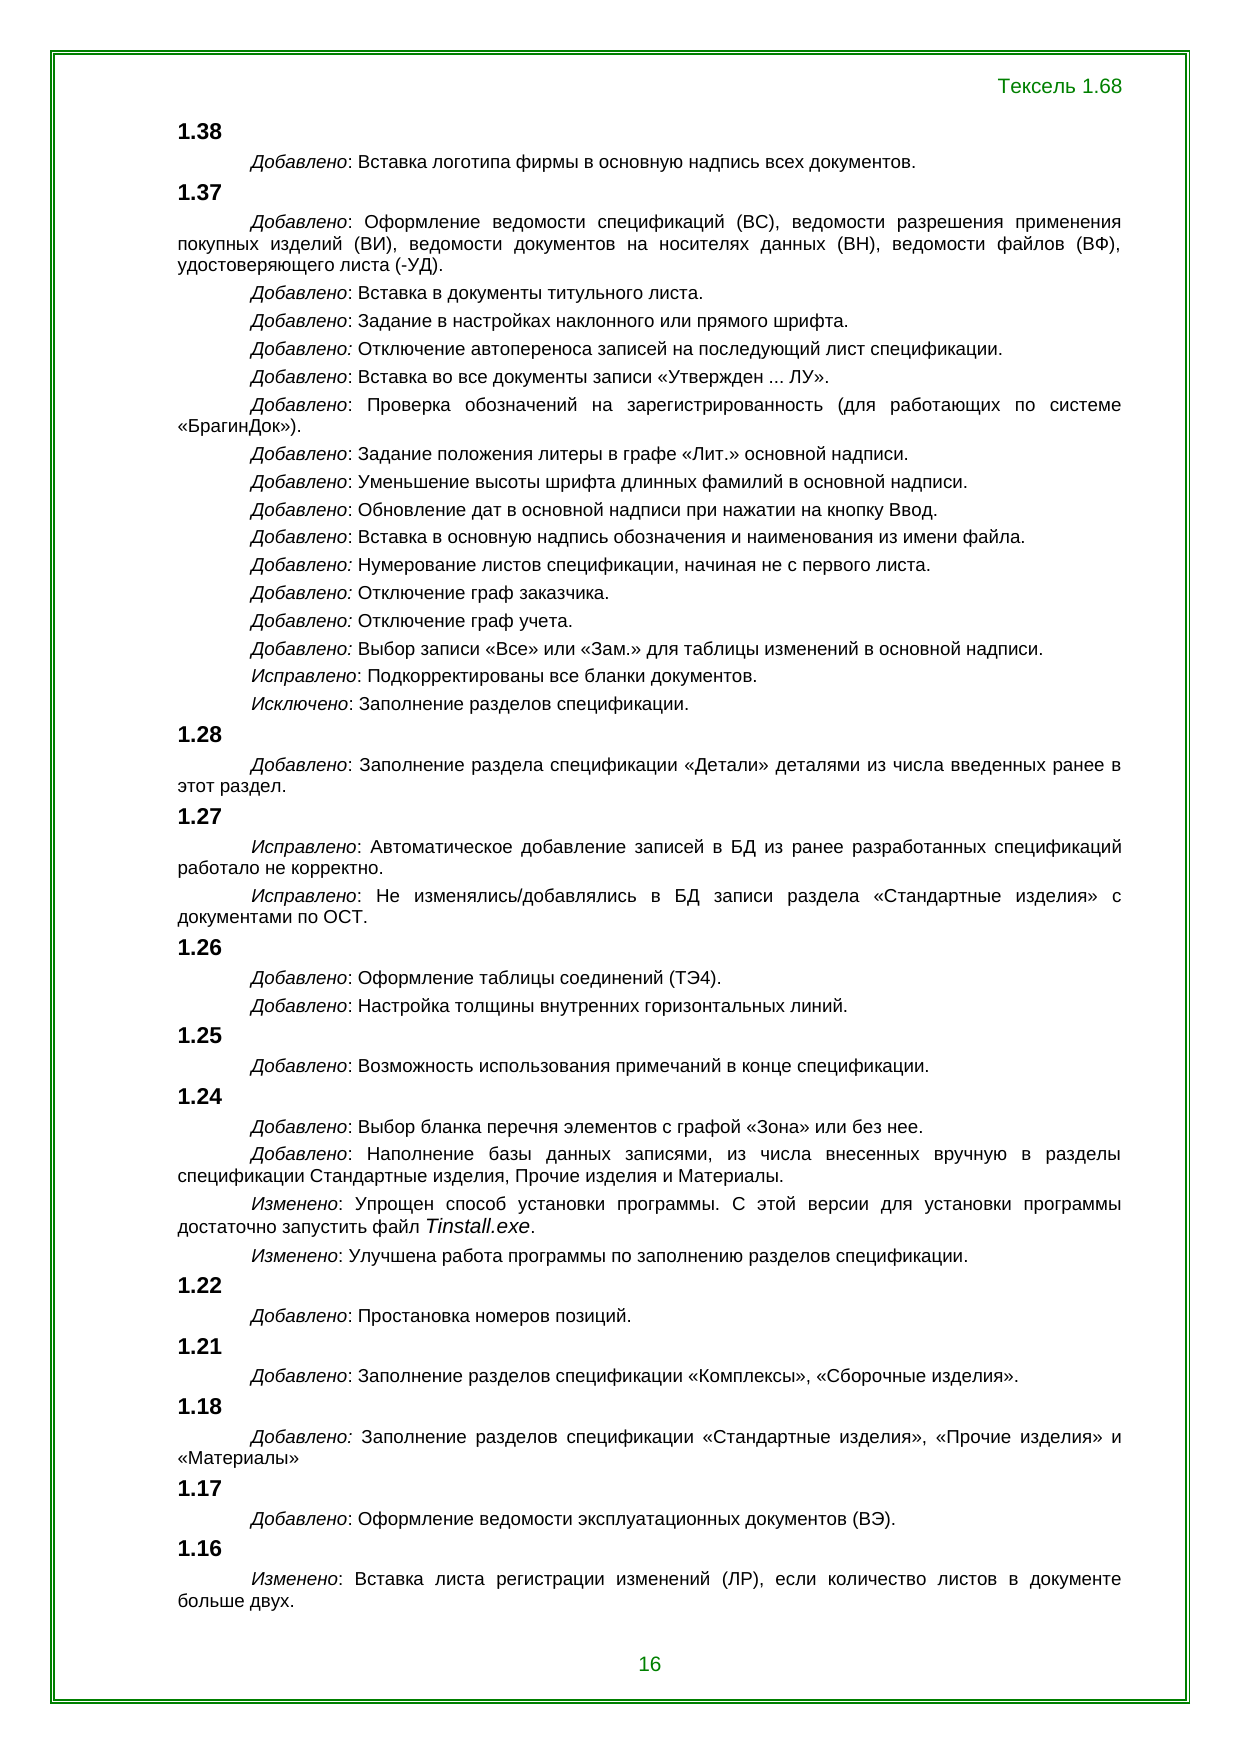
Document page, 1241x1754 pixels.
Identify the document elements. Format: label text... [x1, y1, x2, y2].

text Исправлено: Автоматическое добавление записей в БД из ранее разработанных спецификаций работало не корректно. [177, 835, 1122, 878]
text 1.16 [177, 1535, 1122, 1562]
text 1.25 [177, 1022, 1122, 1049]
text 1.17 [177, 1475, 1122, 1501]
text Добавлено: Заполнение разделов спецификации «Комплексы», «Сборочные изделия». [177, 1365, 1122, 1387]
text Изменено: Упрощен способ установки программы. С этой версии для установки программы достаточно запустить файл Tinstall.exe. [177, 1193, 1122, 1238]
text Добавлено: Проверка обозначений на зарегистрированность (для работающих по системе «БрагинДок»). [177, 393, 1122, 436]
text Добавлено: Вставка в основную надпись обозначения и наименования из имени файла. [177, 526, 1122, 548]
text 1.24 [177, 1083, 1122, 1109]
text 1.38 [177, 118, 1122, 144]
text Добавлено: Задание положения литеры в графе «Лит.» основной надписи. [177, 443, 1122, 464]
text 1.18 [177, 1393, 1122, 1419]
text Добавлено: Выбор записи «Все» или «Зам.» для таблицы изменений в основной надписи. [177, 637, 1122, 659]
text Добавлено: Возможность использования примечаний в конце спецификации. [177, 1055, 1122, 1077]
text Добавлено: Отключение автопереноса записей на последующий лист спецификации. [177, 338, 1122, 359]
text Исключено: Заполнение разделов спецификации. [177, 693, 1122, 714]
text Исправлено: Не изменялись/добавлялись в БД записи раздела «Стандартные изделия» с документами по ОСТ. [177, 885, 1122, 928]
text Добавлено: Обновление дат в основной надписи при нажатии на кнопку Ввод. [177, 498, 1122, 520]
text 1.28 [177, 721, 1122, 747]
text Изменено: Улучшена работа программы по заполнению разделов спецификации. [177, 1244, 1122, 1266]
text 1.27 [177, 803, 1122, 829]
text Добавлено: Вставка в документы титульного листа. [177, 282, 1122, 304]
text 1.21 [177, 1333, 1122, 1359]
text Добавлено: Задание в настройках наклонного или прямого шрифта. [177, 310, 1122, 331]
text 1.26 [177, 934, 1122, 961]
text Добавлено: Оформление ведомости эксплуатационных документов (ВЭ). [177, 1508, 1122, 1529]
text Добавлено: Нумерование листов спецификации, начиная не с первого листа. [177, 554, 1122, 576]
text 1.22 [177, 1272, 1122, 1298]
text Изменено: Вставка листа регистрации изменений (ЛР), если количество листов в документе больше двух. [177, 1568, 1122, 1611]
text Добавлено: Простановка номеров позиций. [177, 1305, 1122, 1326]
text Добавлено: Отключение граф учета. [177, 609, 1122, 631]
text Добавлено: Вставка логотипа фирмы в основную надпись всех документов. [177, 151, 1122, 172]
text Добавлено: Отключение граф заказчика. [177, 582, 1122, 603]
text Добавлено: Уменьшение высоты шрифта длинных фамилий в основной надписи. [177, 471, 1122, 492]
text 1.37 [177, 178, 1122, 205]
text Добавлено: Выбор бланка перечня элементов с графой «Зона» или без нее. [177, 1115, 1122, 1137]
text Добавлено: Настройка толщины внутренних горизонтальных линий. [177, 994, 1122, 1016]
text Добавлено: Заполнение раздела спецификации «Детали» деталями из числа введенных ранее в этот раздел. [177, 753, 1122, 797]
text Добавлено: Вставка во все документы записи «Утвержден ... ЛУ». [177, 366, 1122, 387]
text Добавлено: Оформление ведомости спецификаций (ВС), ведомости разрешения применения покупных изделий (ВИ), ведомости документов на носителях данных (ВН), ведомости файлов (ВФ), удостоверяющего листа (-УД). [177, 211, 1122, 276]
text Добавлено: Оформление таблицы соединений (ТЭ4). [177, 967, 1122, 988]
text Добавлено: Наполнение базы данных записями, из числа внесенных вручную в разделы спецификации Стандартные изделия, Прочие изделия и Материалы. [177, 1143, 1122, 1186]
text Исправлено: Подкорректированы все бланки документов. [177, 665, 1122, 687]
text Добавлено: Заполнение разделов спецификации «Стандартные изделия», «Прочие изделия» и «Материалы» [177, 1426, 1122, 1469]
